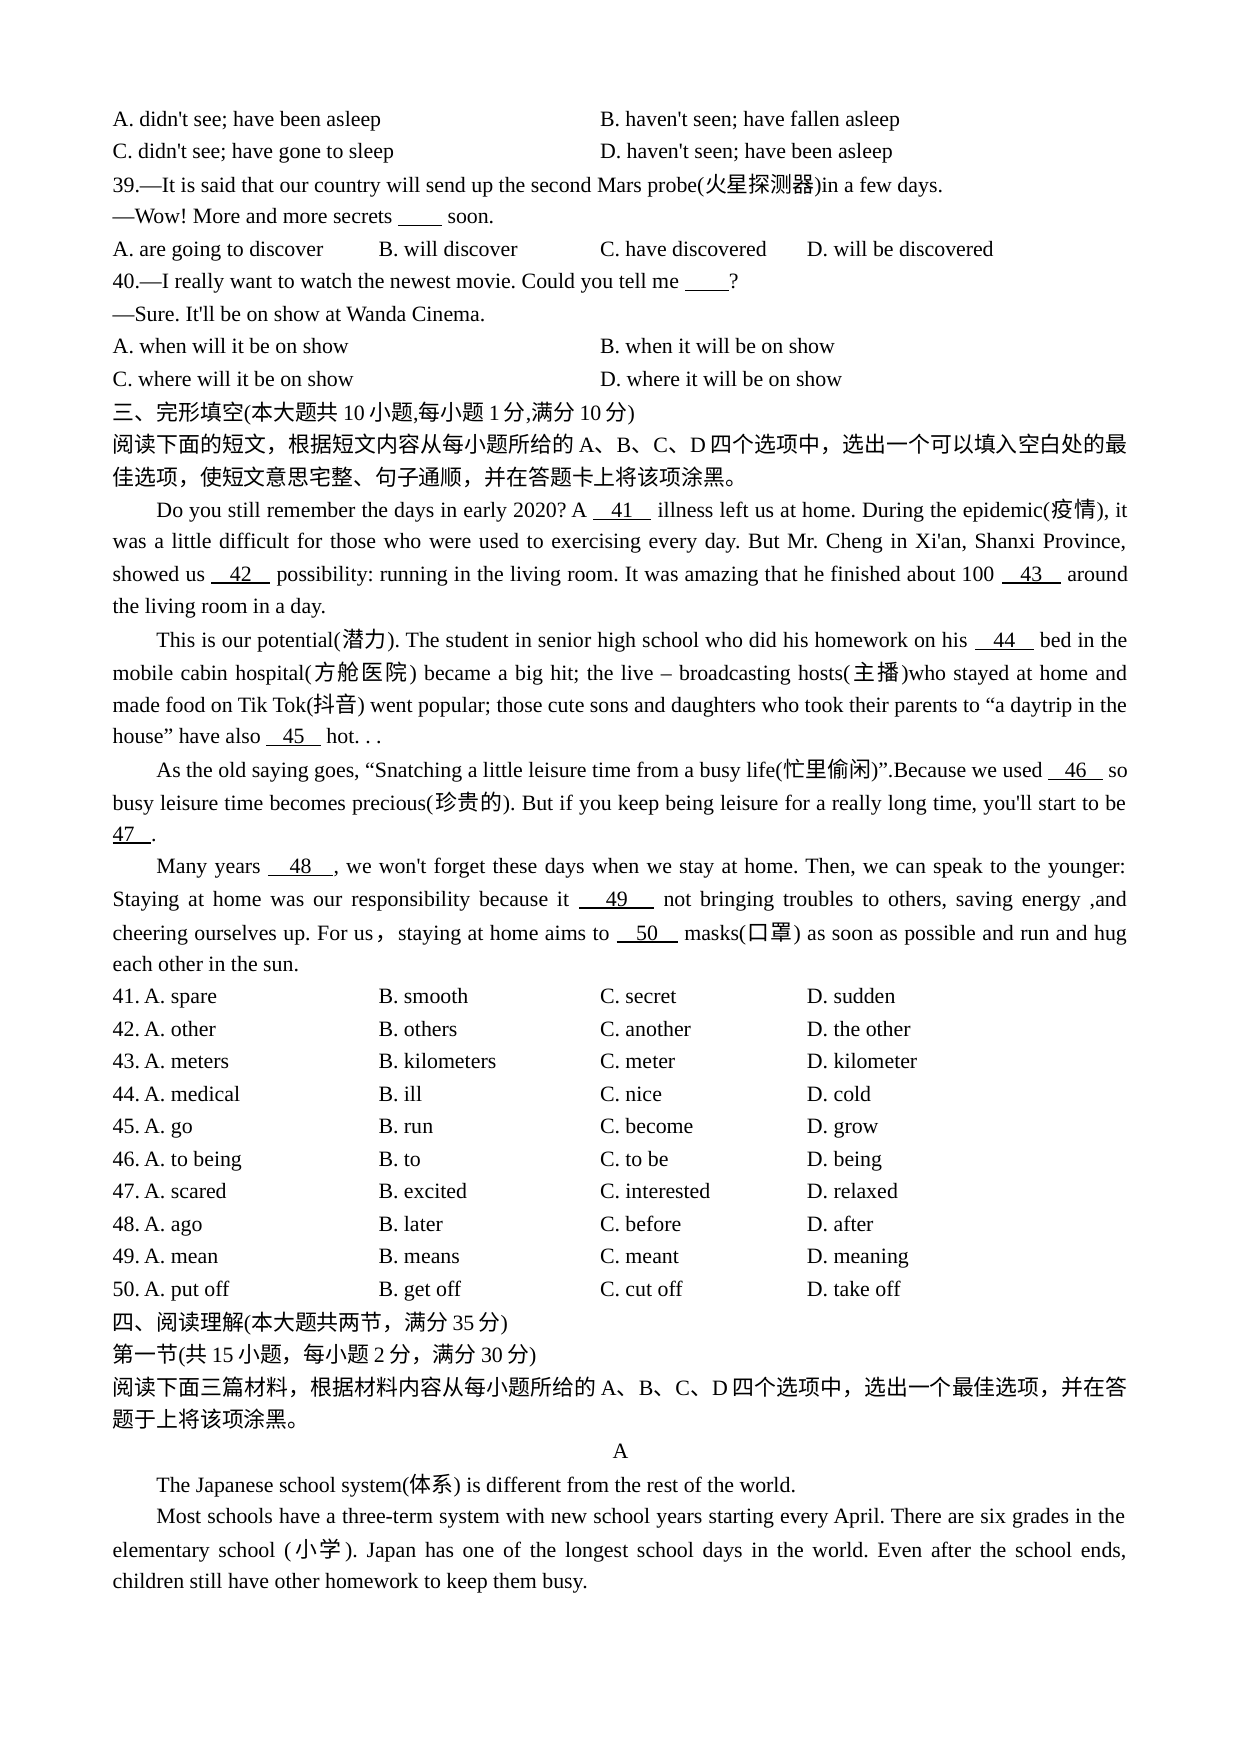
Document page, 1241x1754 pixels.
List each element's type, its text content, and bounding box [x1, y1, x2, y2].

text 40.—I really want to watch the newest movie. Could you tell me ? [112, 264, 1128, 297]
text 阅读下面三篇材料，根据材料内容从每小题所给的A、B、C、D四个选项中，选出一个最佳选项，并在答题于上将该项涂黑。 [112, 1369, 1128, 1434]
text —Wow! More and more secrets soon. [112, 199, 1128, 232]
text 47. A. scared B. excited C. interested D. relaxed [112, 1174, 1128, 1207]
text 46. A. to being B. to C. to be D. being [112, 1142, 1128, 1174]
text 49. A. mean B. means C. meant D. meaning [112, 1239, 1128, 1272]
text 第一节(共15小题，每小题2分，满分30分) [112, 1337, 1128, 1369]
text 42. A. other B. others C. another D. the other [112, 1012, 1128, 1044]
text 43. A. meters B. kilometers C. meter D. kilometer [112, 1044, 1128, 1077]
text As the old saying goes, “Snatching a little leisure time from a busy life(忙里偷闲)”.Because we used 46 so busy leisure time becomes precious(珍贵的). But if you keep being leisure for a really long time, you'll start to be 47 . [112, 752, 1128, 849]
text Many years 48 , we won't forget these days when we stay at home. Then, we can speak to the younger: Staying at home was our responsibility because it 49 not bringing troubles to others, saving energy ,and cheering ourselves up. For us，staying at home aims to 50 masks(口罩) as soon as possible and run and hug each other in the sun. [112, 849, 1128, 979]
text Do you still remember the days in early 2020? A 41 illness left us at home. During the epidemic(疫情), it was a little difficult for those who were used to exercising every day. But Mr. Cheng in Xi'an, Shanxi Province, showed us 42 possibility: running in the living room. It was amazing that he finished about 100 43 around the living room in a day. [112, 492, 1128, 622]
text —Sure. It'll be on show at Wanda Cinema. [112, 297, 1128, 329]
text 50. A. put off B. get off C. cut off D. take off [112, 1272, 1128, 1304]
text A. didn't see; have been asleep B. haven't seen; have fallen asleep [112, 102, 1128, 134]
text 39.—It is said that our country will send up the second Mars probe(火星探测器)in a few days. [112, 167, 1128, 199]
text Most schools have a three-term system with new school years starting every April. There are six grades in the elementary school (小学). Japan has one of the longest school days in the world. Even after the school ends, children still have other homework to keep them busy. [112, 1499, 1128, 1597]
text This is our potential(潜力). The student in senior high school who did his homework on his 44 bed in the mobile cabin hospital(方舱医院) became a big hit; the live – broadcasting hosts(主播)who stayed at home and made food on Tik Tok(抖音) went popular; those cute sons and daughters who took their parents to “a daytrip in the house” have also 45 hot. . . [112, 622, 1128, 752]
text C. didn't see; have gone to sleep D. haven't seen; have been asleep [112, 134, 1128, 167]
text 阅读下面的短文，根据短文内容从每小题所给的A、B、C、D四个选项中，选出一个可以填入空白处的最佳选项，使短文意思宅整、句子通顺，并在答题卡上将该项涂黑。 [112, 427, 1128, 492]
text A. are going to discover B. will discover C. have discovered D. will be discovered [112, 232, 1128, 264]
text A. when will it be on show B. when it will be on show [112, 329, 1128, 362]
text 48. A. ago B. later C. before D. after [112, 1207, 1128, 1239]
text 四、阅读理解(本大题共两节，满分35分) [112, 1304, 1128, 1337]
text 41. A. spare B. smooth C. secret D. sudden [112, 979, 1128, 1012]
text 三、完形填空(本大题共10小题,每小题1分,满分10分) [112, 394, 1128, 427]
text C. where will it be on show D. where it will be on show [112, 362, 1128, 394]
text 45. A. go B. run C. become D. grow [112, 1109, 1128, 1142]
text A [112, 1434, 1128, 1467]
text 44. A. medical B. ill C. nice D. cold [112, 1077, 1128, 1109]
text The Japanese school system(体系) is different from the rest of the world. [112, 1467, 1128, 1499]
